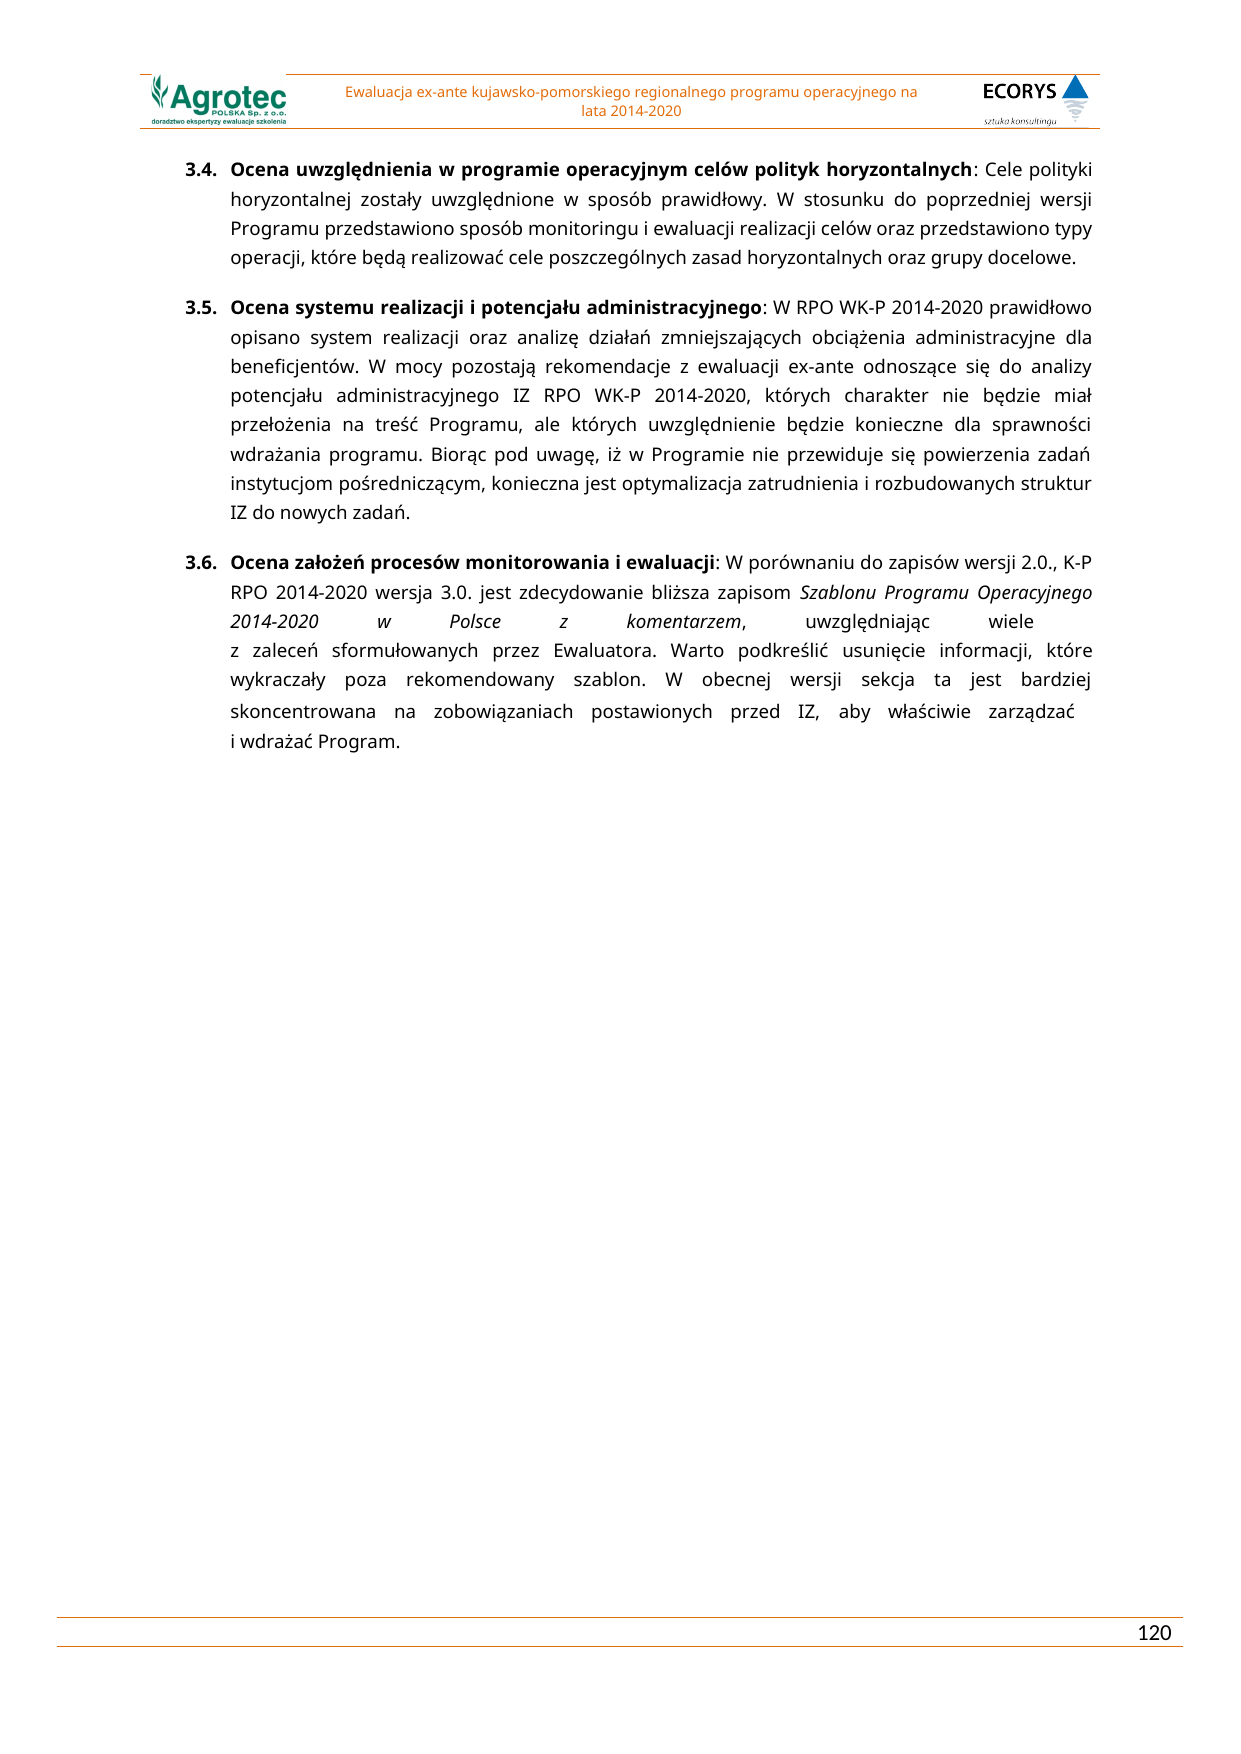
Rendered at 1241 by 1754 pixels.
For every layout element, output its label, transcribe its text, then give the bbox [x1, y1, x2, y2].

picture [151, 74, 286, 125]
picture [984, 74, 1089, 128]
list Ocena systemu realizacji i potencjału administracyjnego: W RPO WK-P 2014-2020 prawidłowo opisano system realizacji oraz analizę działań zmniejszających obciążenia administracyjne dla beneficjentów. W mocy pozostają rekomendacje z ewaluacji ex-ante odnoszące się do analizy potencjału administracyjnego IZ RPO WK-P 2014-2020, których charakter nie będzie miał przełożenia na treść Programu, ale których uwzględnienie będzie konieczne dla sprawności wdrażania programu. Biorąc pod uwagę, iż w Programie nie przewiduje się powierzenia zadań instytucjom pośredniczącym, konieczna jest optymalizacja zatrudnienia i rozbudowanych struktur IZ do nowych zadań. [185, 295, 1093, 525]
list Ocena założeń procesów monitorowania i ewaluacji: W porównaniu do zapisów wersji 2.0., K-P RPO 2014-2020 wersja 3.0. jest zdecydowanie bliższa zapisom Szablonu Programu Operacyjnego 2014-2020 w Polsce z komentarzem, uwzględniając wiele z zaleceń sformułowanych przez Ewaluatora. Warto podkreślić usunięcie informacji, które wykraczały poza rekomendowany szablon. W obecnej wersji sekcja ta jest bardziej skoncentrowana na zobowiązaniach postawionych przed IZ, aby właściwie zarządzać i wdrażać Program. [185, 550, 1093, 754]
list Ocena uwzględnienia w programie operacyjnym celów polityk horyzontalnych: Cele polityki horyzontalnej zostały uwzględnione w sposób prawidłowy. W stosunku do poprzedniej wersji Programu przedstawiono sposób monitoringu i ewaluacji realizacji celów oraz przedstawiono typy operacji, które będą realizować cele poszczególnych zasad horyzontalnych oraz grupy docelowe. [185, 157, 1093, 270]
